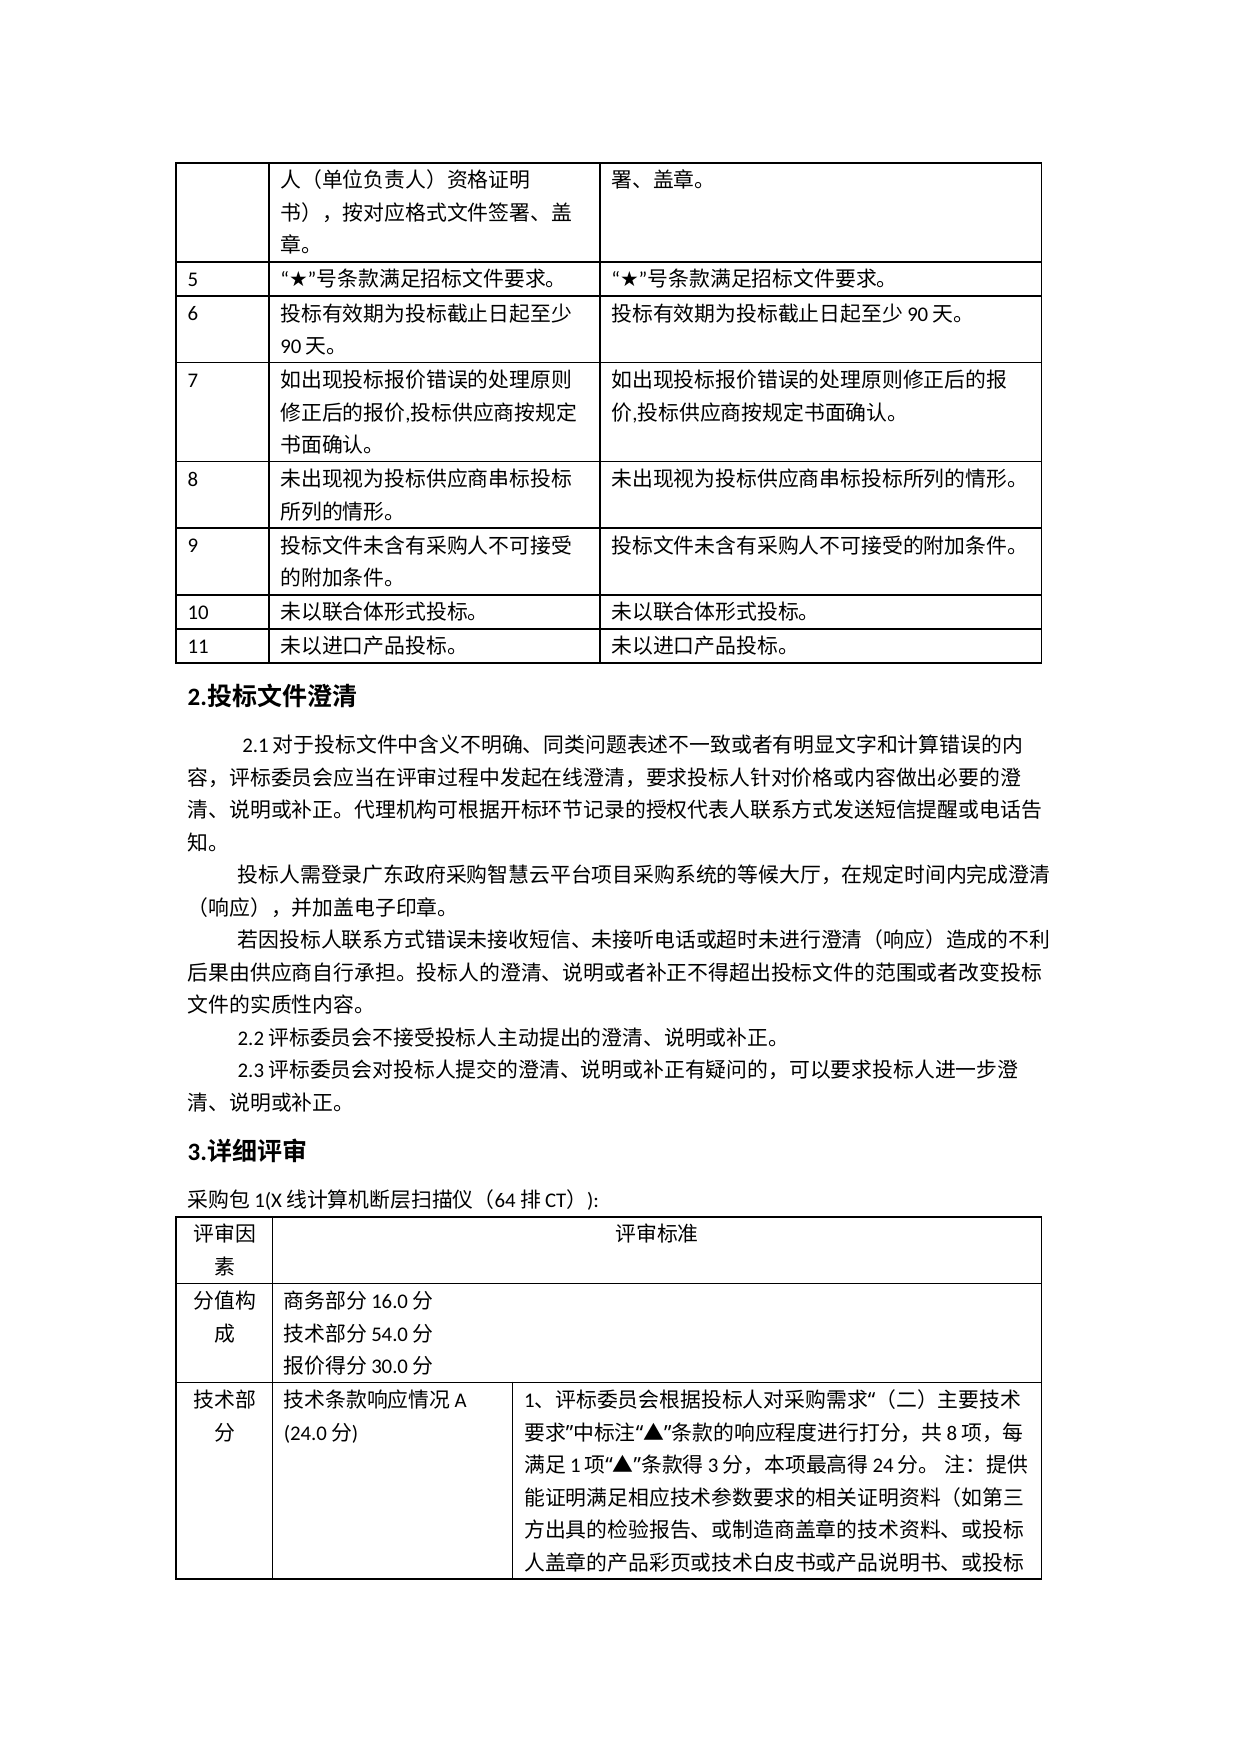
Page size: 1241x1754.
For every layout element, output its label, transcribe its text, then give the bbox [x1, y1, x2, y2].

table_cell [270, 164, 599, 261]
table_cell 分值构成 [177, 1284, 272, 1382]
text 投标人需登录广东政府采购智慧云平台项目采购系统的等候大厅，在规定时间内完成澄清（响应），并加盖电子印章。 [187, 858, 1053, 923]
table_cell 商务部分16.0分 技术部分54.0分 报价得分30.0分 [273, 1284, 1041, 1382]
table_cell 4 [177, 164, 268, 261]
table_cell 未以进口产品投标。 [270, 630, 599, 662]
text 若因投标人联系方式错误未接收短信、未接听电话或超时未进行澄清（响应）造成的不利后果由供应商自行承担。投标人的澄清、说明或者补正不得超出投标文件的范围或者改变投标文件的实质性内容。 [187, 923, 1053, 1021]
table_cell 技术部分 [177, 1383, 272, 1578]
table_cell 未出现视为投标供应商串标投标所列的情形。 [601, 462, 1041, 527]
table_cell 未出现视为投标供应商串标投标所列的情形。 [270, 462, 599, 527]
table_cell 投标有效期为投标截止日起至少90天。 [270, 297, 599, 362]
table_cell 未以进口产品投标。 [601, 630, 1041, 662]
table_cell 10 [177, 596, 268, 628]
table_cell 如出现投标报价错误的处理原则修正后的报价,投标供应商按规定书面确认。 [601, 363, 1041, 461]
table_header 评审标准 [273, 1218, 1041, 1283]
table_cell 投标文件未含有采购人不可接受的附加条件。 [270, 529, 599, 594]
table_cell 技术条款响应情况A (24.0分) [273, 1383, 512, 1578]
table_cell 未以联合体形式投标。 [601, 596, 1041, 628]
table_cell 11 [177, 630, 268, 662]
text 采购包1(X线计算机断层扫描仪（64排CT）): [187, 1183, 1053, 1216]
table_cell 投标有效期为投标截止日起至少90天。 [601, 297, 1041, 362]
table_cell 7 [177, 363, 268, 461]
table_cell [601, 164, 1041, 261]
table_header 评审因素 [177, 1218, 272, 1283]
table_cell “★”号条款满足招标文件要求。 [601, 263, 1041, 295]
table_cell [513, 1383, 1041, 1578]
table_cell 投标文件未含有采购人不可接受的附加条件。 [601, 529, 1041, 594]
table_cell 未以联合体形式投标。 [270, 596, 599, 628]
table_cell 9 [177, 529, 268, 594]
text 2.1对于投标文件中含义不明确、同类问题表述不一致或者有明显文字和计算错误的内容，评标委员会应当在评审过程中发起在线澄清，要求投标人针对价格或内容做出必要的澄清、说明或补正。代理机构可根据开标环节记录的授权代表人联系方式发送短信提醒或电话告知。 [187, 728, 1053, 858]
table_cell 8 [177, 462, 268, 527]
text 2.2评标委员会不接受投标人主动提出的澄清、说明或补正。 [187, 1021, 1053, 1053]
table_cell “★”号条款满足招标文件要求。 [270, 263, 599, 295]
table_cell 如出现投标报价错误的处理原则修正后的报价,投标供应商按规定书面确认。 [270, 363, 599, 461]
text 2.投标文件澄清 [187, 663, 1053, 728]
table_cell 5 [177, 263, 268, 295]
text 2.3评标委员会对投标人提交的澄清、说明或补正有疑问的，可以要求投标人进一步澄清、说明或补正。 [187, 1053, 1053, 1118]
table_cell 6 [177, 297, 268, 362]
text 3.详细评审 [187, 1118, 1053, 1183]
